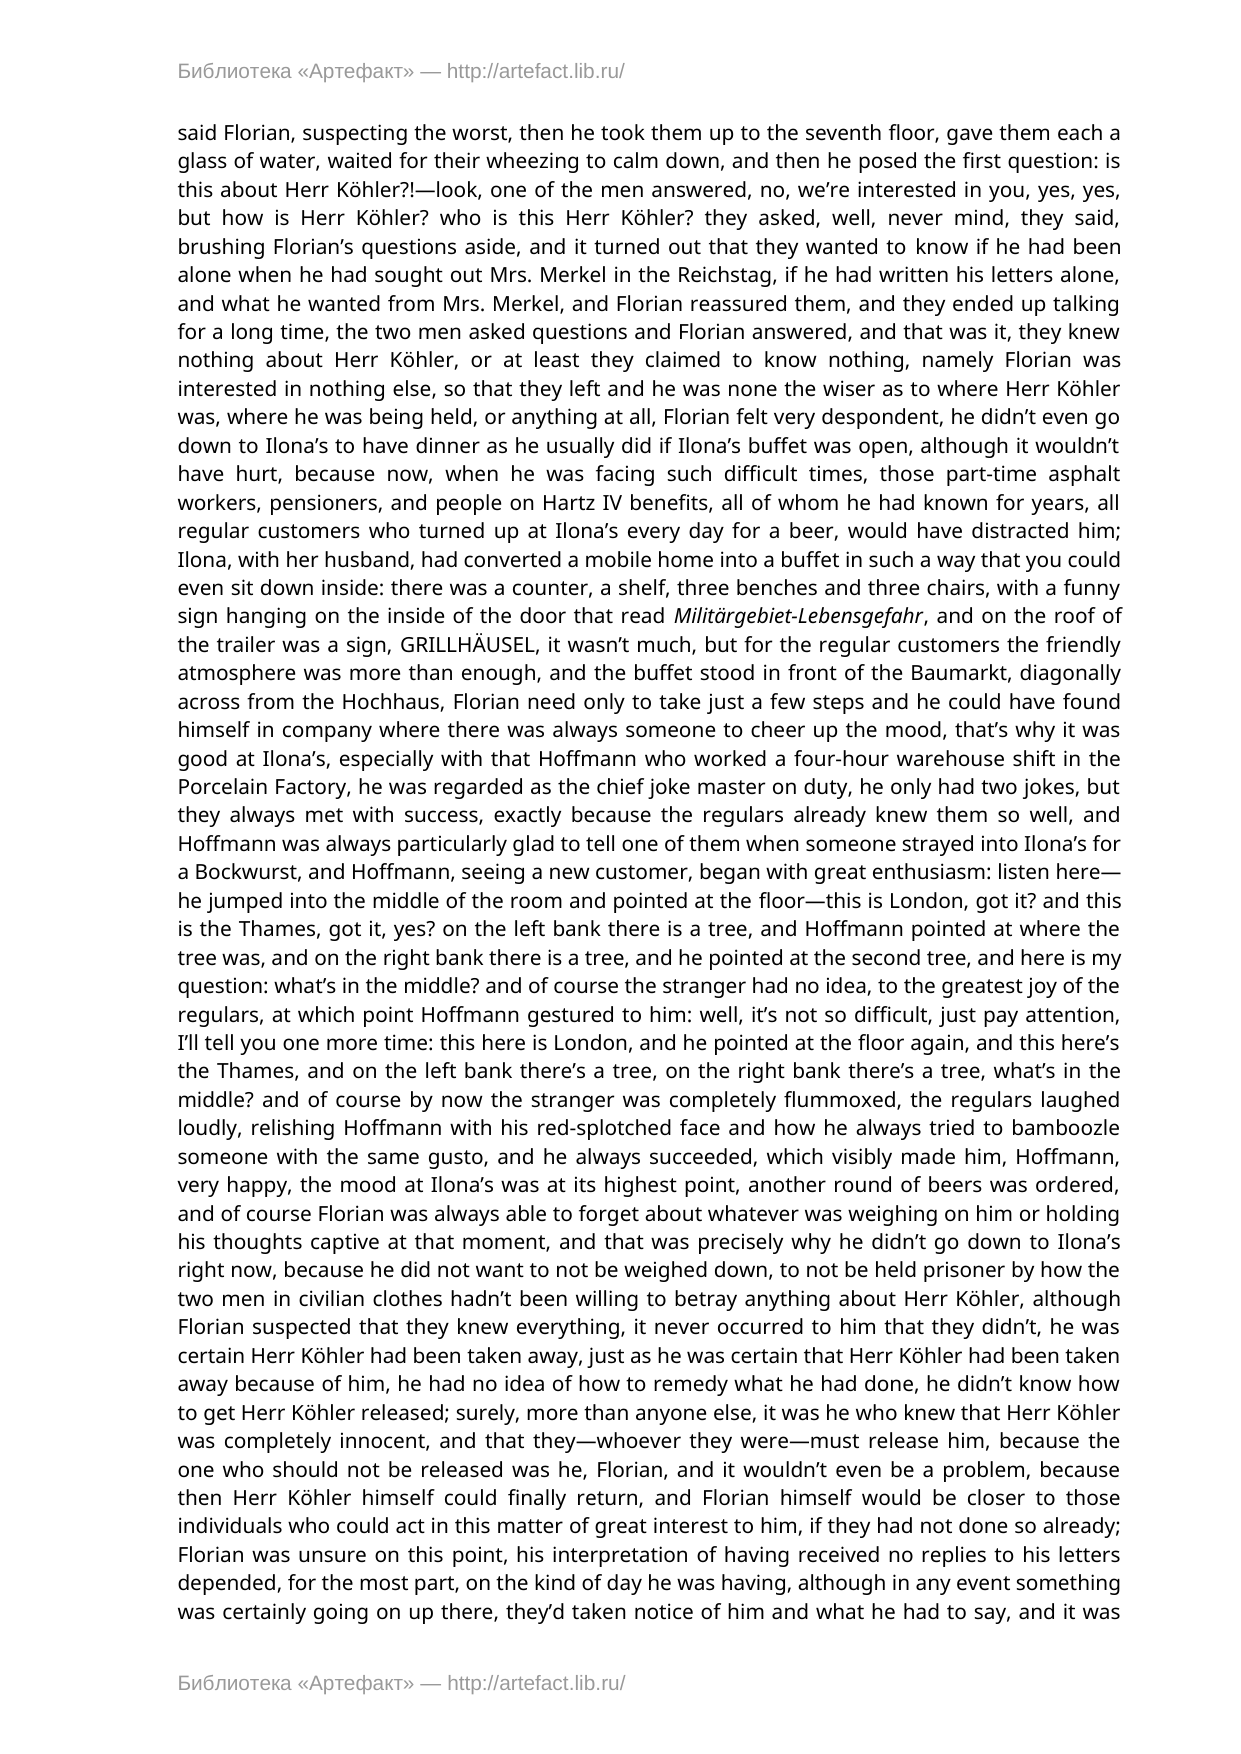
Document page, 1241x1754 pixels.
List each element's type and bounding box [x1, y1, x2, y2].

text [177, 118, 1122, 1625]
